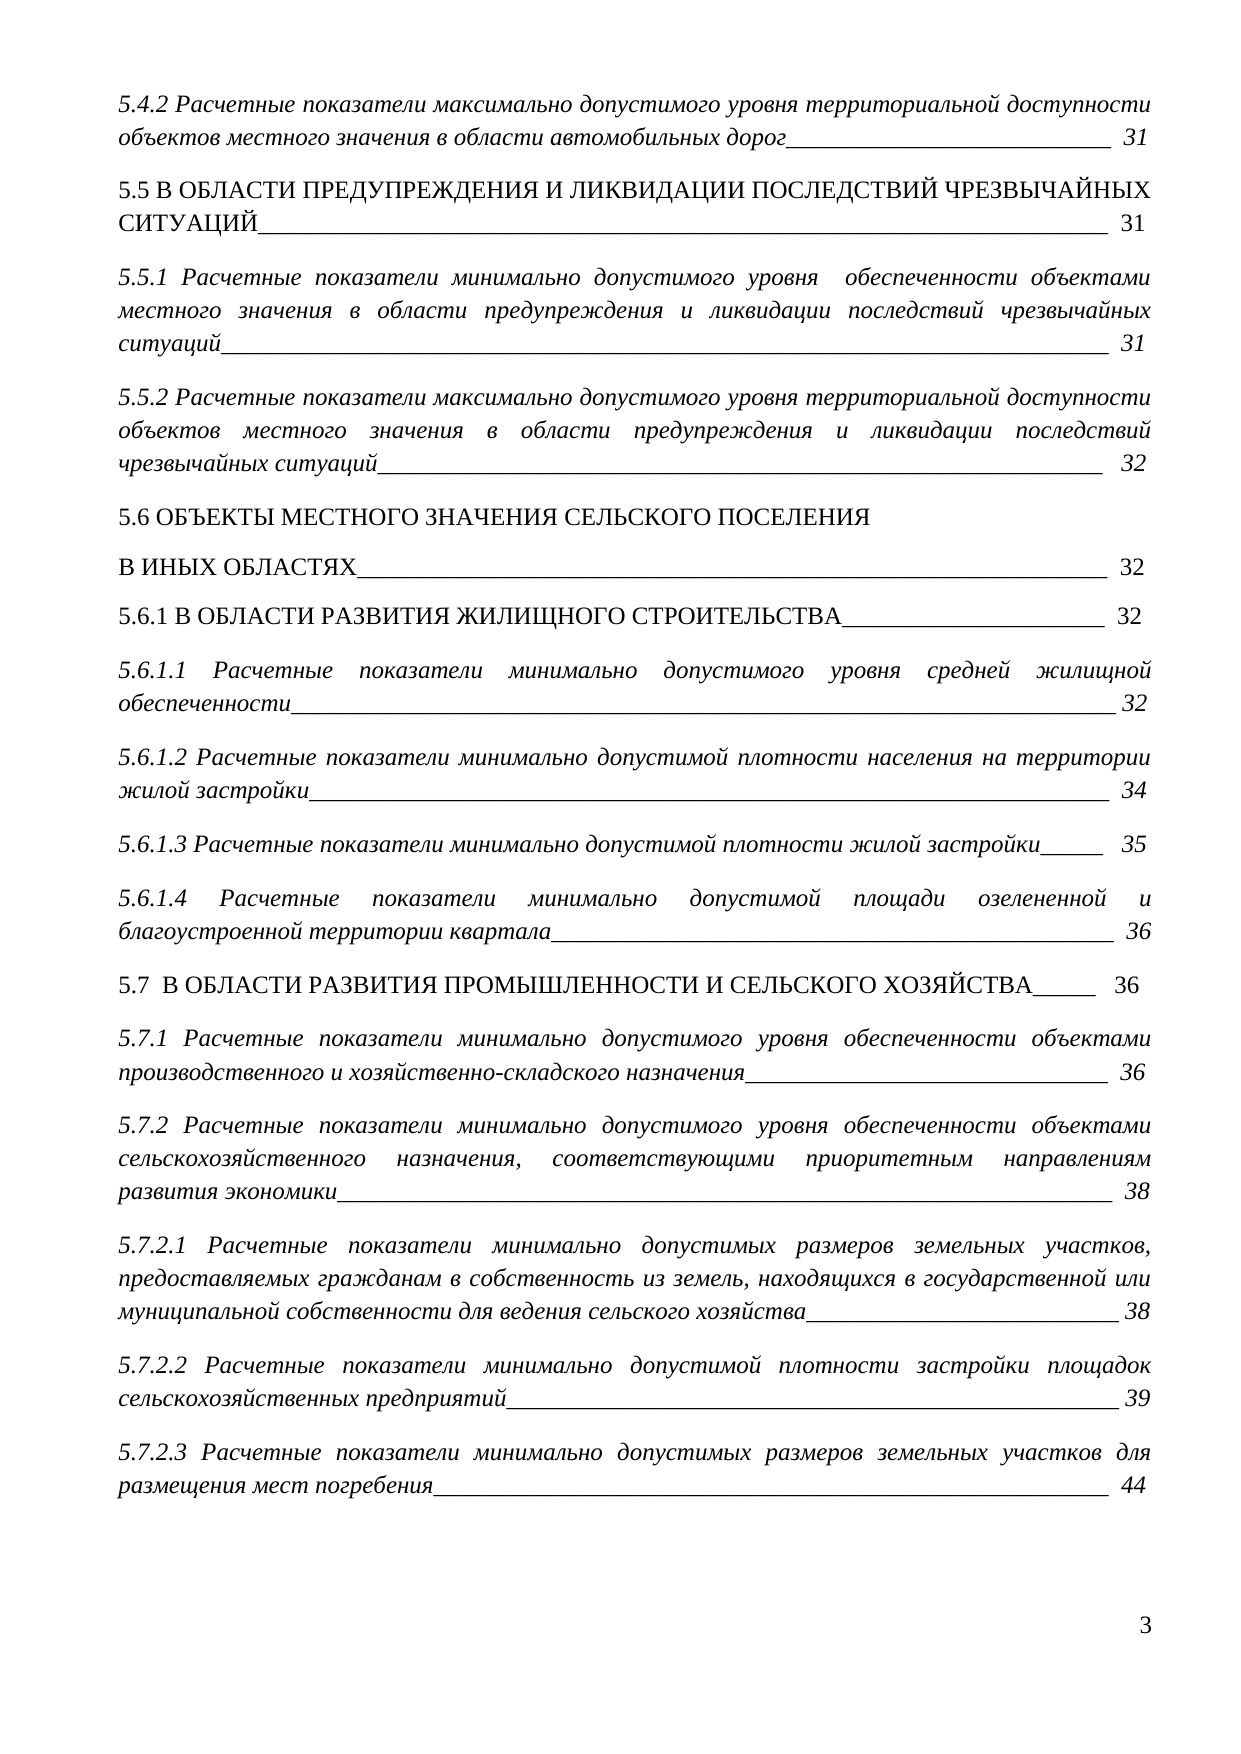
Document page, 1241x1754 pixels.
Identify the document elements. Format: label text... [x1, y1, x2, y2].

text 5.7.2.1 Расчетные показатели минимально допустимых размеров земельных участков, предоставляемых гражданам в собственность из земель, находящихся в государственной или муниципальной собственности для ведения сельского хозяйства_________________________ 38 [118, 1230, 1152, 1325]
text 5.6.1.1 Расчетные показатели минимально допустимого уровня средней жилищной обеспеченности__________________________________________________________________ 32 [118, 655, 1152, 717]
text 5.6 ОБЪЕКТЫ МЕСТНОГО ЗНАЧЕНИЯ СЕЛЬСКОГО ПОСЕЛЕНИЯ [118, 502, 1152, 531]
text 5.6.1 В ОБЛАСТИ РАЗВИТИЯ ЖИЛИЩНОГО СТРОИТЕЛЬСТВА_____________________ 32 [118, 601, 1152, 630]
text 5.6.1.2 Расчетные показатели минимально допустимой плотности населения на территории жилой застройки________________________________________________________________ 34 [118, 742, 1152, 804]
text 5.4.2 Расчетные показатели максимально допустимого уровня территориальной доступности объектов местного значения в области автомобильных дорог__________________________ 31 [118, 89, 1152, 150]
text 5.6.1.4 Расчетные показатели минимально допустимой площади озелененной и благоустроенной территории квартала_____________________________________________ 36 [118, 883, 1152, 944]
text 5.5.2 Расчетные показатели максимально допустимого уровня территориальной доступности объектов местного значения в области предупреждения и ликвидации последствий чрезвычайных ситуаций__________________________________________________________ 32 [118, 382, 1152, 477]
text 5.7.1 Расчетные показатели минимально допустимого уровня обеспеченности объектами производственного и хозяйственно-складского назначения_____________________________ 36 [118, 1023, 1152, 1085]
text 5.7.2 Расчетные показатели минимально допустимого уровня обеспеченности объектами сельскохозяйственного назначения, соответствующими приоритетным направлениям развития экономики______________________________________________________________ 38 [118, 1110, 1152, 1205]
text 5.7.2.2 Расчетные показатели минимально допустимой плотности застройки площадок сельскохозяйственных предприятий_________________________________________________ 39 [118, 1350, 1152, 1412]
text В ИНЫХ ОБЛАСТЯХ____________________________________________________________ 32 [118, 552, 1152, 581]
text 5.6.1.3 Расчетные показатели минимально допустимой плотности жилой застройки_____ 35 [118, 829, 1152, 858]
text 5.5.1 Расчетные показатели минимально допустимого уровня обеспеченности объектами местного значения в области предупреждения и ликвидации последствий чрезвычайных ситуаций_______________________________________________________________________ 31 [118, 262, 1152, 357]
text 5.7.2.3 Расчетные показатели минимально допустимых размеров земельных участков для размещения мест погребения______________________________________________________ 44 [118, 1437, 1152, 1499]
text 5.7 В ОБЛАСТИ РАЗВИТИЯ ПРОМЫШЛЕННОСТИ И СЕЛЬСКОГО ХОЗЯЙСТВА_____ 36 [118, 970, 1152, 998]
text 5.5 В ОБЛАСТИ ПРЕДУПРЕЖДЕНИЯ И ЛИКВИДАЦИИ ПОСЛЕДСТВИЙ ЧРЕЗВЫЧАЙНЫХ СИТУАЦИЙ____________________________________________________________________ 31 [118, 176, 1152, 237]
